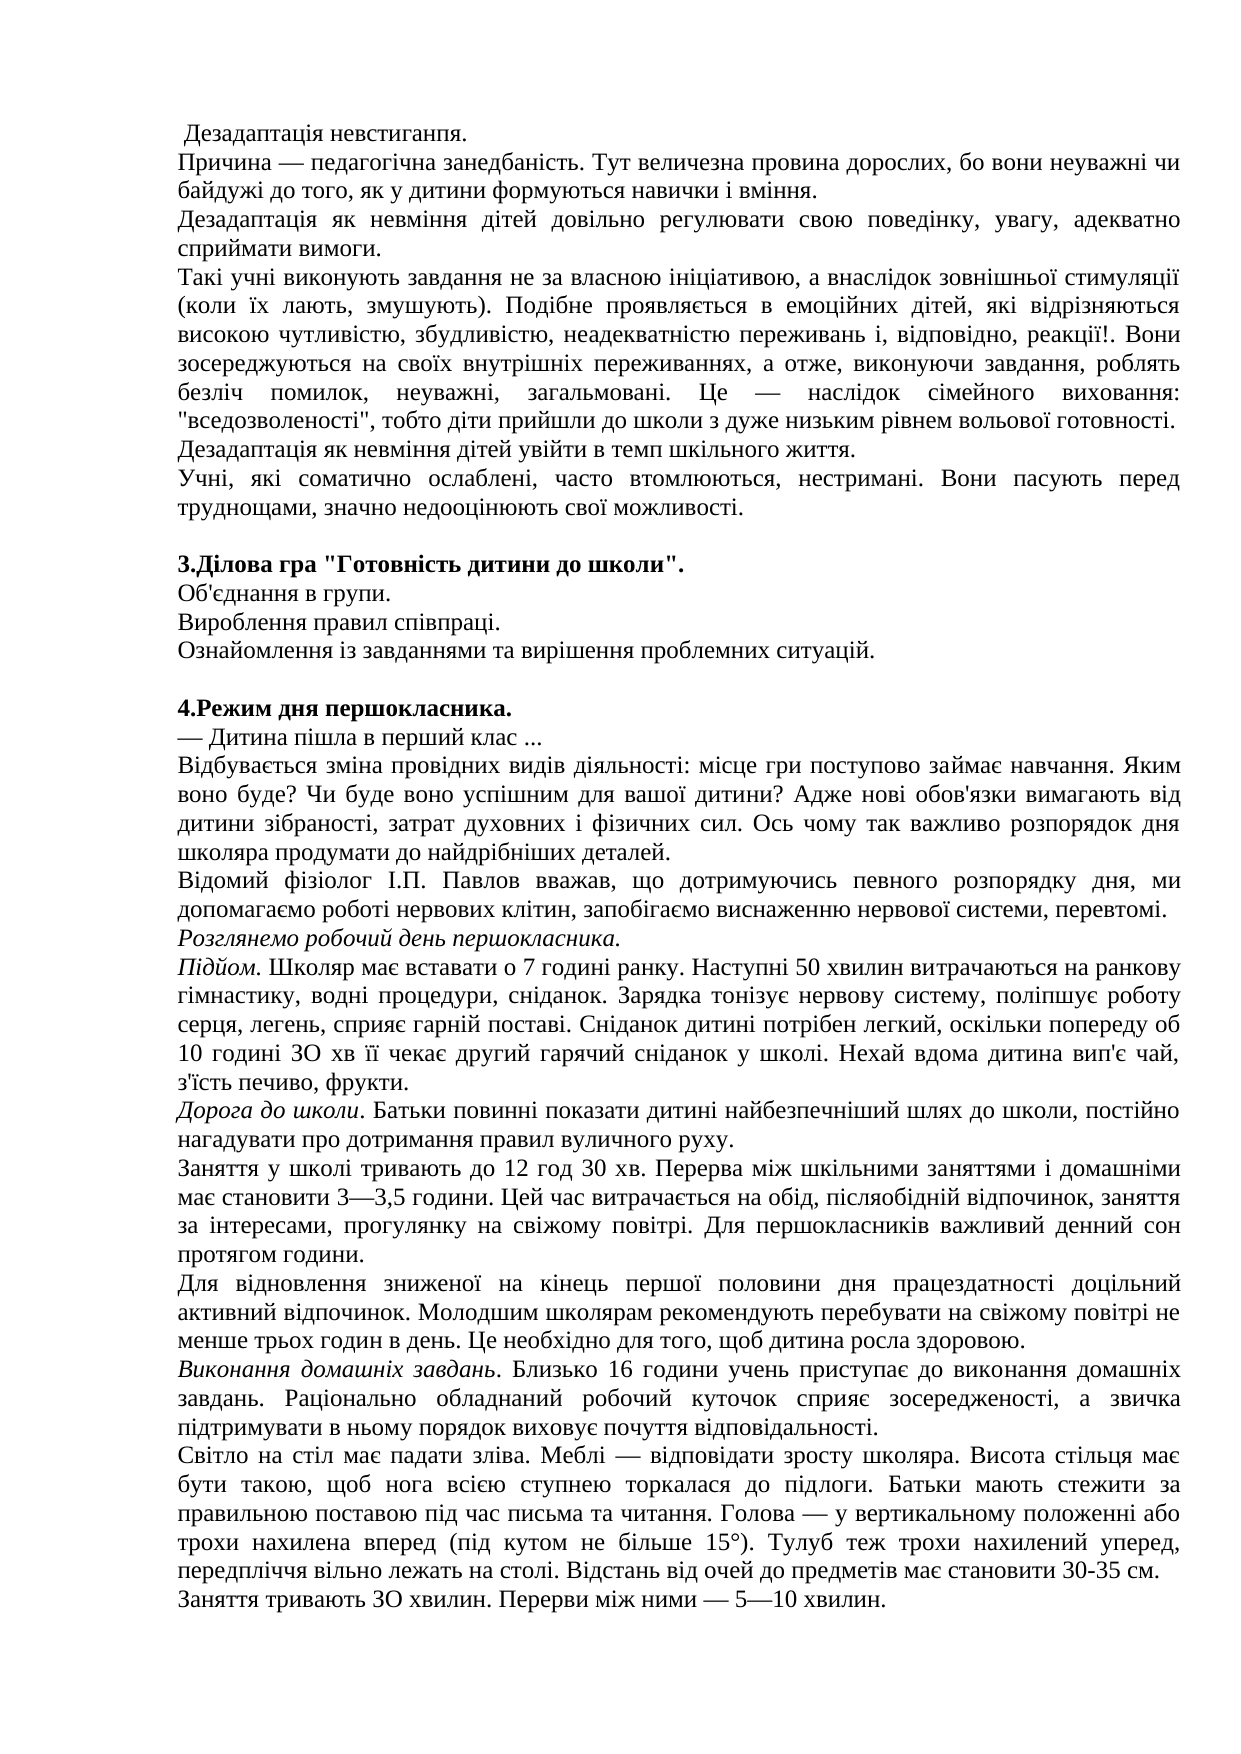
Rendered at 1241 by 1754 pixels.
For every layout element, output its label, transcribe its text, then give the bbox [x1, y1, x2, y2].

text Заняття тривають ЗО хвилин. Перерви між ними — 5—10 хвилин. [177, 1584, 1181, 1613]
text Ознайомлення із завданнями та вирішення проблемних ситуацій. [177, 636, 1181, 664]
text Відомий фізіолог І.П. Павлов вважав, що дотримуючись певного розпорядку дня, ми допомагаємо роботі нервових клітин, запобігаємо виснаженню нервової системи, перевтомі. [177, 866, 1181, 923]
text Причина — педагогічна занедбаність. Тут величезна провина дорослих, бо вони неуважні чи байдужі до того, як у дитини формуються навички і вміння. [177, 147, 1181, 204]
text Для відновлення зниженої на кінець першої половини дня працездатності доцільний активний відпочинок. Молодшим школярам рекомендують перебувати на свіжому повітрі не менше трьох годин в день. Це необхідно для того, щоб дитина росла здоровою. [177, 1268, 1181, 1354]
text — Дитина пішла в перший клас ... [177, 722, 1181, 751]
text Дезадаптація як невміння дітей довільно регулювати свою поведінку, увагу, адекватно сприймати вимоги. [177, 204, 1181, 262]
text Світло на стіл має падати зліва. Меблі — відповідати зросту школяра. Висота стільця має бути такою, щоб нога всією ступнею торкалася до підлоги. Батьки мають стежити за правильною поставою під час письма та читання. Голова — у вертикальному положенні або трохи нахилена вперед (під кутом не більше 15°). Тулуб теж трохи нахилений уперед, передпліччя вільно лежать на столі. Відстань від очей до предметів має становити 30-35 см. [177, 1441, 1181, 1584]
text Вироблення правил співпраці. [177, 607, 1181, 636]
text Учні, які соматично ослаблені, часто втомлюються, нестримані. Вони пасують перед труднощами, значно недооцінюють свої можливості. [177, 463, 1181, 521]
text Відбувається зміна провідних видів діяльності: місце гри поступово займає навчання. Яким воно буде? Чи буде воно успішним для вашої дитини? Адже нові обов'язки вимагають від дитини зібраності, затрат духовних і фізичних сил. Ось чому так важливо розпорядок дня школяра продумати до найдрібніших деталей. [177, 751, 1181, 866]
text 4.Режим дня першокласника. [177, 693, 1181, 722]
text Дезадаптація як невміння дітей увійти в темп шкільного життя. [177, 434, 1181, 463]
text Такі учні виконують завдання не за власною ініціативою, а внаслідок зовнішньої стимуляції (коли їх лають, змушують). Подібне проявляється в емоційних дітей, які відрізняються високою чутливістю, збудливістю, неадекватністю переживань і, відповідно, реакції!. Вони зосереджуються на своїх внутрішніх переживаннях, а отже, виконуючи завдання, роблять безліч помилок, неуважні, загальмовані. Це — наслідок сімейного виховання: "вседозволеності", тобто діти прийшли до школи з дуже низьким рівнем вольової готовності. [177, 262, 1181, 434]
text Підйом. Школяр має вставати о 7 годині ранку. Наступні 50 хвилин витрачаються на ранкову гімнастику, водні процедури, сніданок. Зарядка тонізує нервову систему, поліпшує роботу серця, легень, сприяє гарній поставі. Сніданок дитині потрібен легкий, оскільки попереду об 10 годині ЗО хв її чекає другий гарячий сніданок у школі. Нехай вдома дитина вип'є чай, з'їсть печиво, фрукти. [177, 952, 1181, 1096]
text Дорога до школи. Батьки повинні показати дитині найбезпечніший шлях до школи, постійно нагадувати про дотримання правил вуличного руху. [177, 1096, 1181, 1153]
text Заняття у школі тривають до 12 год 30 хв. Перерва між шкільними заняттями і домашніми має становити 3—3,5 години. Цей час витрачається на обід, післяобідній відпочинок, заняття за інтересами, прогулянку на свіжому повітрі. Для першокласників важливий денний сон протягом години. [177, 1153, 1181, 1268]
text Об'єднання в групи. [177, 578, 1181, 607]
text Розглянемо робочий день першокласника. [177, 923, 1181, 952]
text 3.Ділова гра "Готовність дитини до школи". [177, 549, 1181, 578]
text Дезадаптація невстиганпя. [177, 118, 1181, 147]
text Виконання домашніх завдань. Близько 16 години учень приступає до виконання домашніх завдань. Раціонально обладнаний робочий куточок сприяє зосередженості, а звичка підтримувати в ньому порядок виховує почуття відповідальності. [177, 1354, 1181, 1441]
